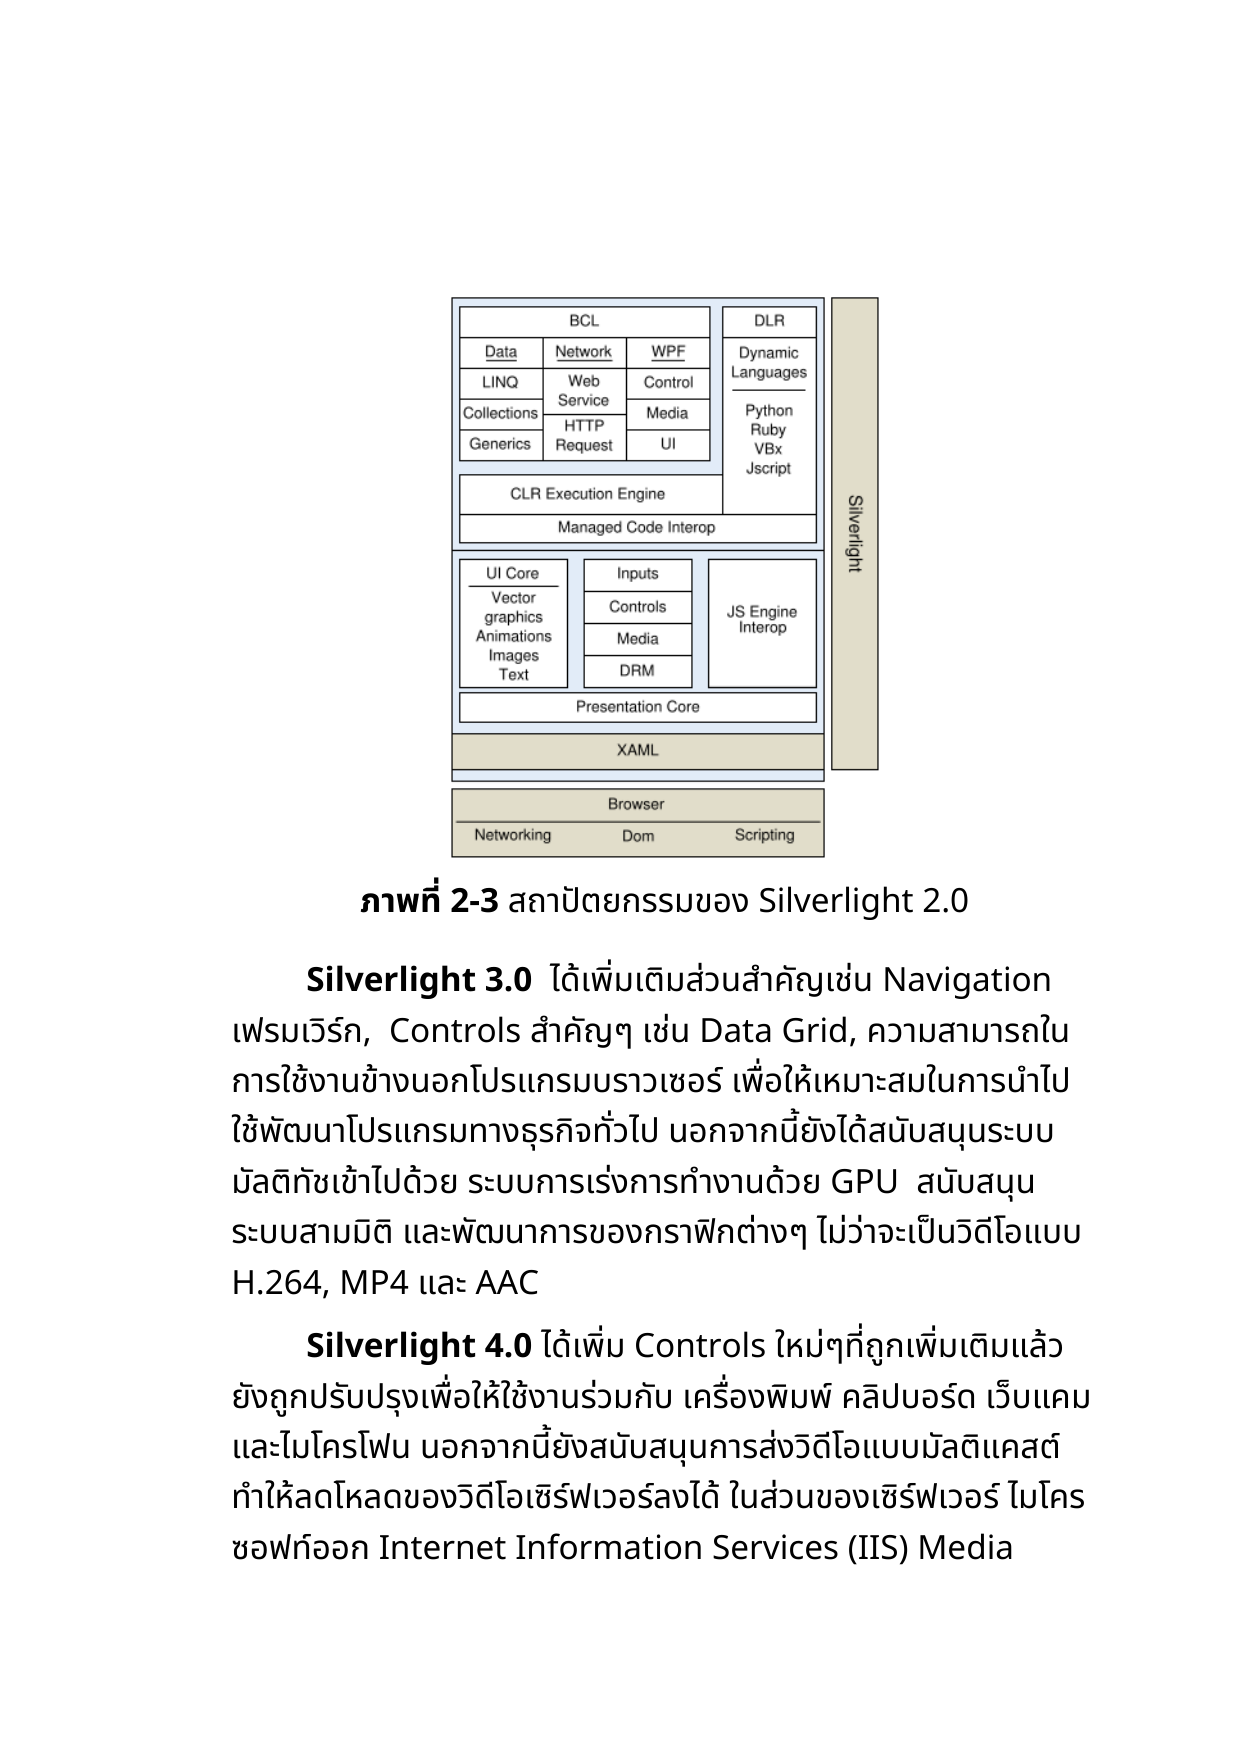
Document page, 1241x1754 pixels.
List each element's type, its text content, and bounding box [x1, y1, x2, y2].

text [231, 1322, 1098, 1574]
text ภาพที่ 2-3 สถาปัตยกรรมของ Silverlight 2.0 [231, 877, 1098, 927]
text Silverlight 3.0 ได้เพิ่มเติมส่วนสำคัญเช่น Navigation เฟรมเวิร์ก, Controls สำคัญๆ เช่น Data Grid, ความสามารถในการใช้งานข้างนอกโปรแกรมบราวเซอร์ เพื่อให้เหมาะสมในการนำไปใช้พัฒนาโปรแกรมทางธุรกิจทั่วไป นอกจากนี้ยังได้สนับสนุนระบบมัลติทัชเข้าไปด้วย ระบบการเร่งการทำงานด้วย GPU สนับสนุนระบบสามมิติ และพัฒนาการของกราฟิกต่างๆ ไม่ว่าจะเป็นวิดีโอแบบ H.264, MP4 และ AAC [231, 956, 1098, 1309]
picture [440, 282, 889, 873]
